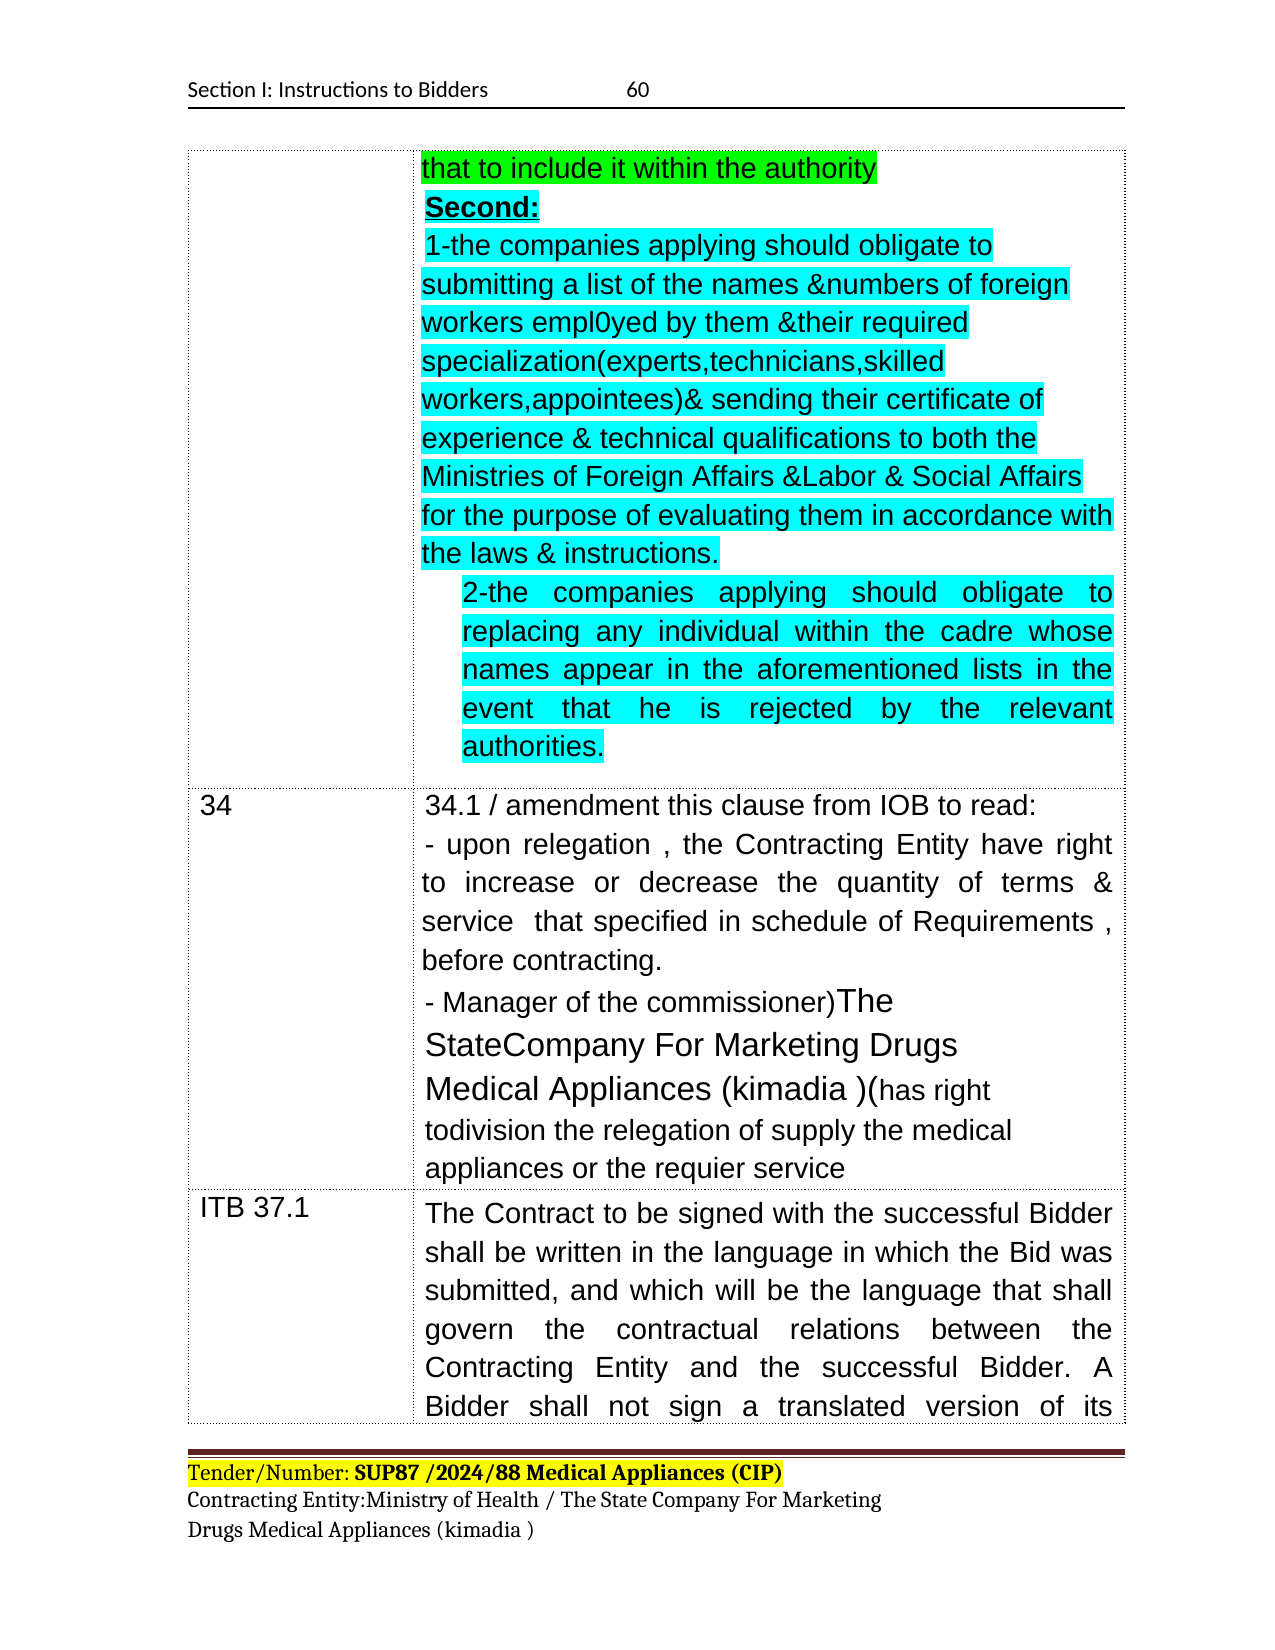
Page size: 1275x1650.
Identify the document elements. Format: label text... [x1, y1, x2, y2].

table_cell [413, 1189, 1125, 1422]
table_cell 34 [188, 788, 413, 1189]
table_cell 34.1 / amendment this clause from IOB to read: - upon relegation , the Contracting Entity have right to increase or decrease the quantity of terms & service that specified in schedule of Requirements , before contracting. - Manager of the commissioner)The StateCompany For Marketing Drugs Medical Appliances (kimadia )(has right todivision the relegation of supply the medical appliances or the requier service [413, 788, 1125, 1189]
table_cell 32 [188, 150, 413, 787]
table_cell ITB 37.1 [188, 1189, 413, 1422]
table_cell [413, 150, 1125, 787]
